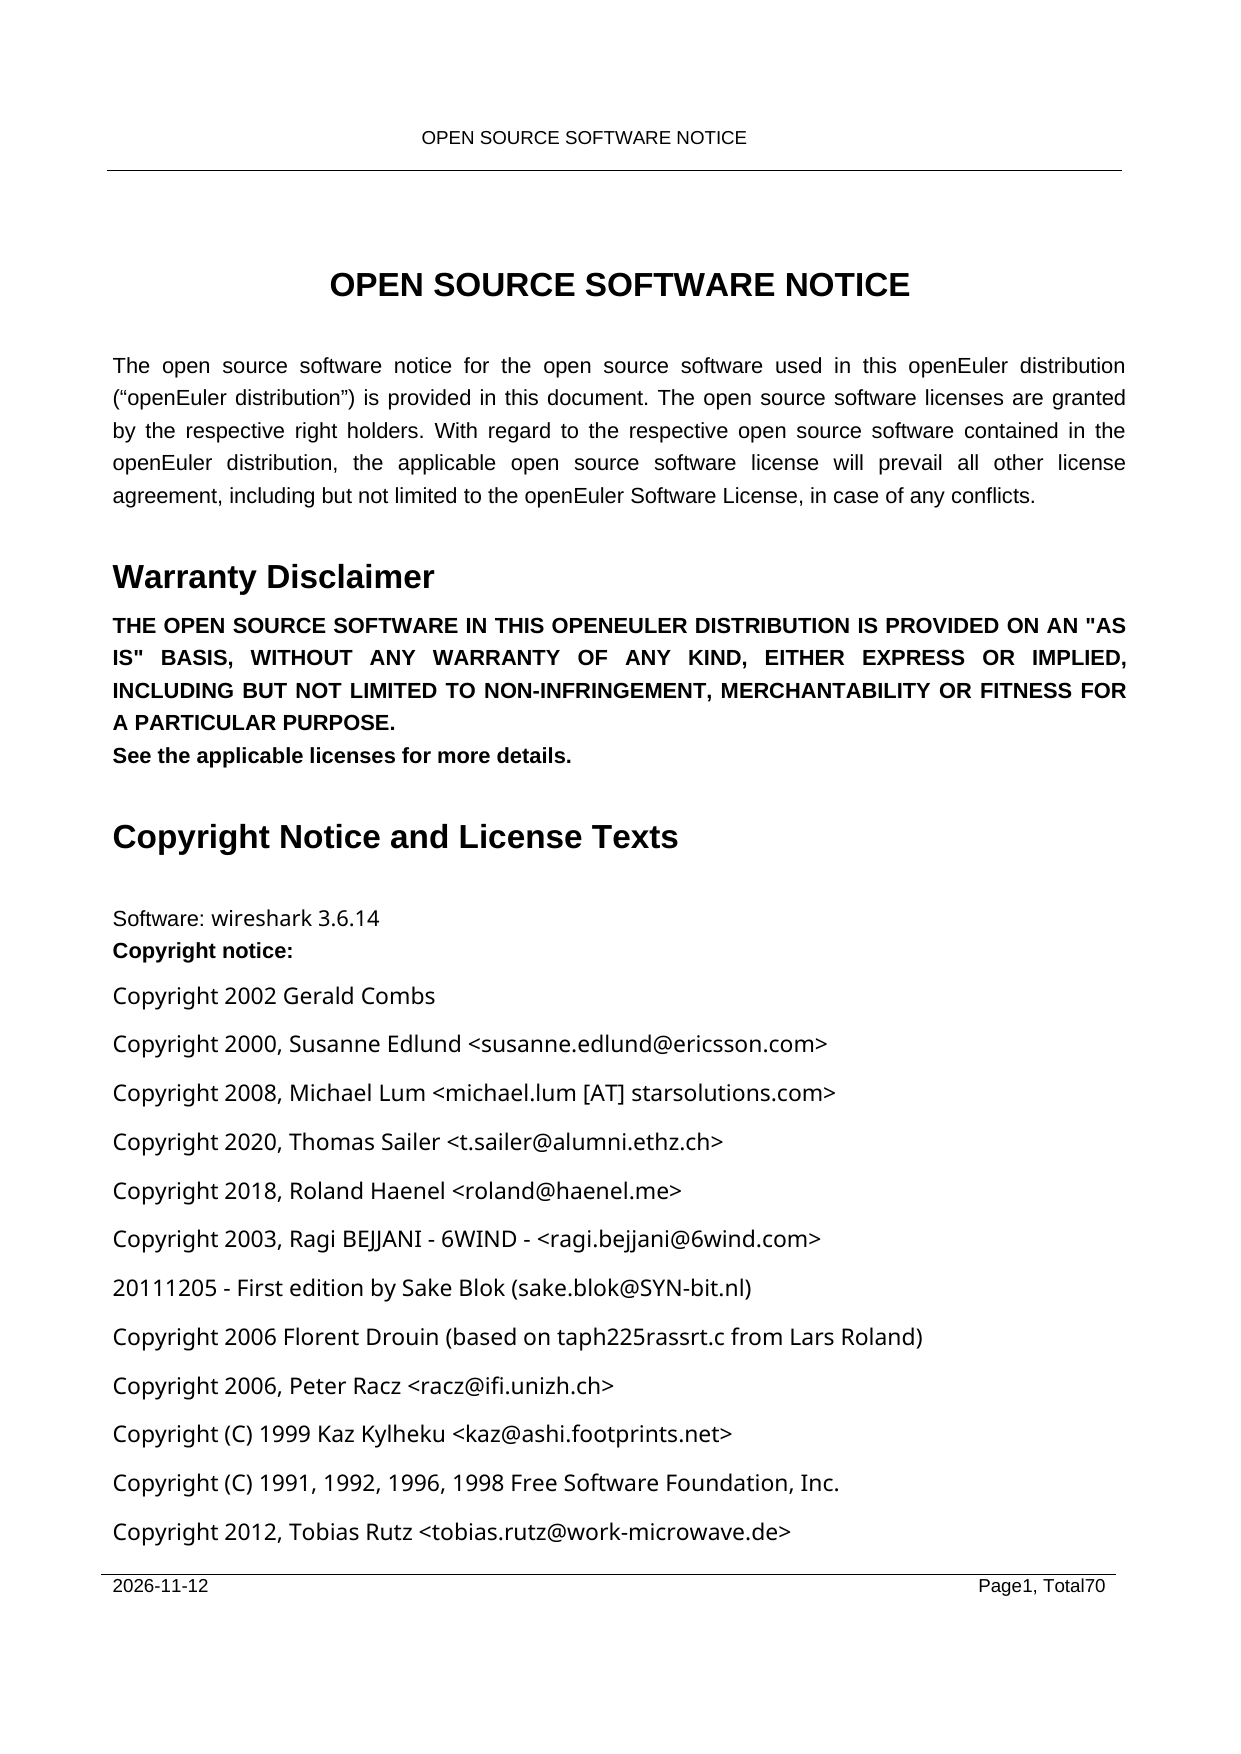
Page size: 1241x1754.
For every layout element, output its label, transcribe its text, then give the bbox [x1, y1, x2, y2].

text The open source software notice for the open source software used in this openEuler distribution (“openEuler distribution”) is provided in this document. The open source software licenses are granted by the respective right holders. With regard to the respective open source software contained in the openEuler distribution, the applicable open source software license will prevail all other license agreement, including but not limited to the openEuler Software License, in case of any conflicts. [112, 349, 1128, 511]
text OPEN SOURCE SOFTWARE NOTICE [112, 251, 1128, 316]
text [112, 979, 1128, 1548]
text Copyright notice: [112, 934, 1128, 966]
text THE OPEN SOURCE SOFTWARE IN THIS OPENEULER DISTRIBUTION IS PROVIDED ON AN "AS IS" BASIS, WITHOUT ANY WARRANTY OF ANY KIND, EITHER EXPRESS OR IMPLIED, INCLUDING BUT NOT LIMITED TO NON-INFRINGEMENT, MERCHANTABILITY OR FITNESS FOR A PARTICULAR PURPOSE. See the applicable licenses for more details. [112, 609, 1128, 771]
text Copyright Notice and License Texts [112, 804, 1128, 869]
text Warranty Disclaimer [112, 544, 1128, 609]
text Software: wireshark 3.6.14 [112, 901, 1128, 934]
